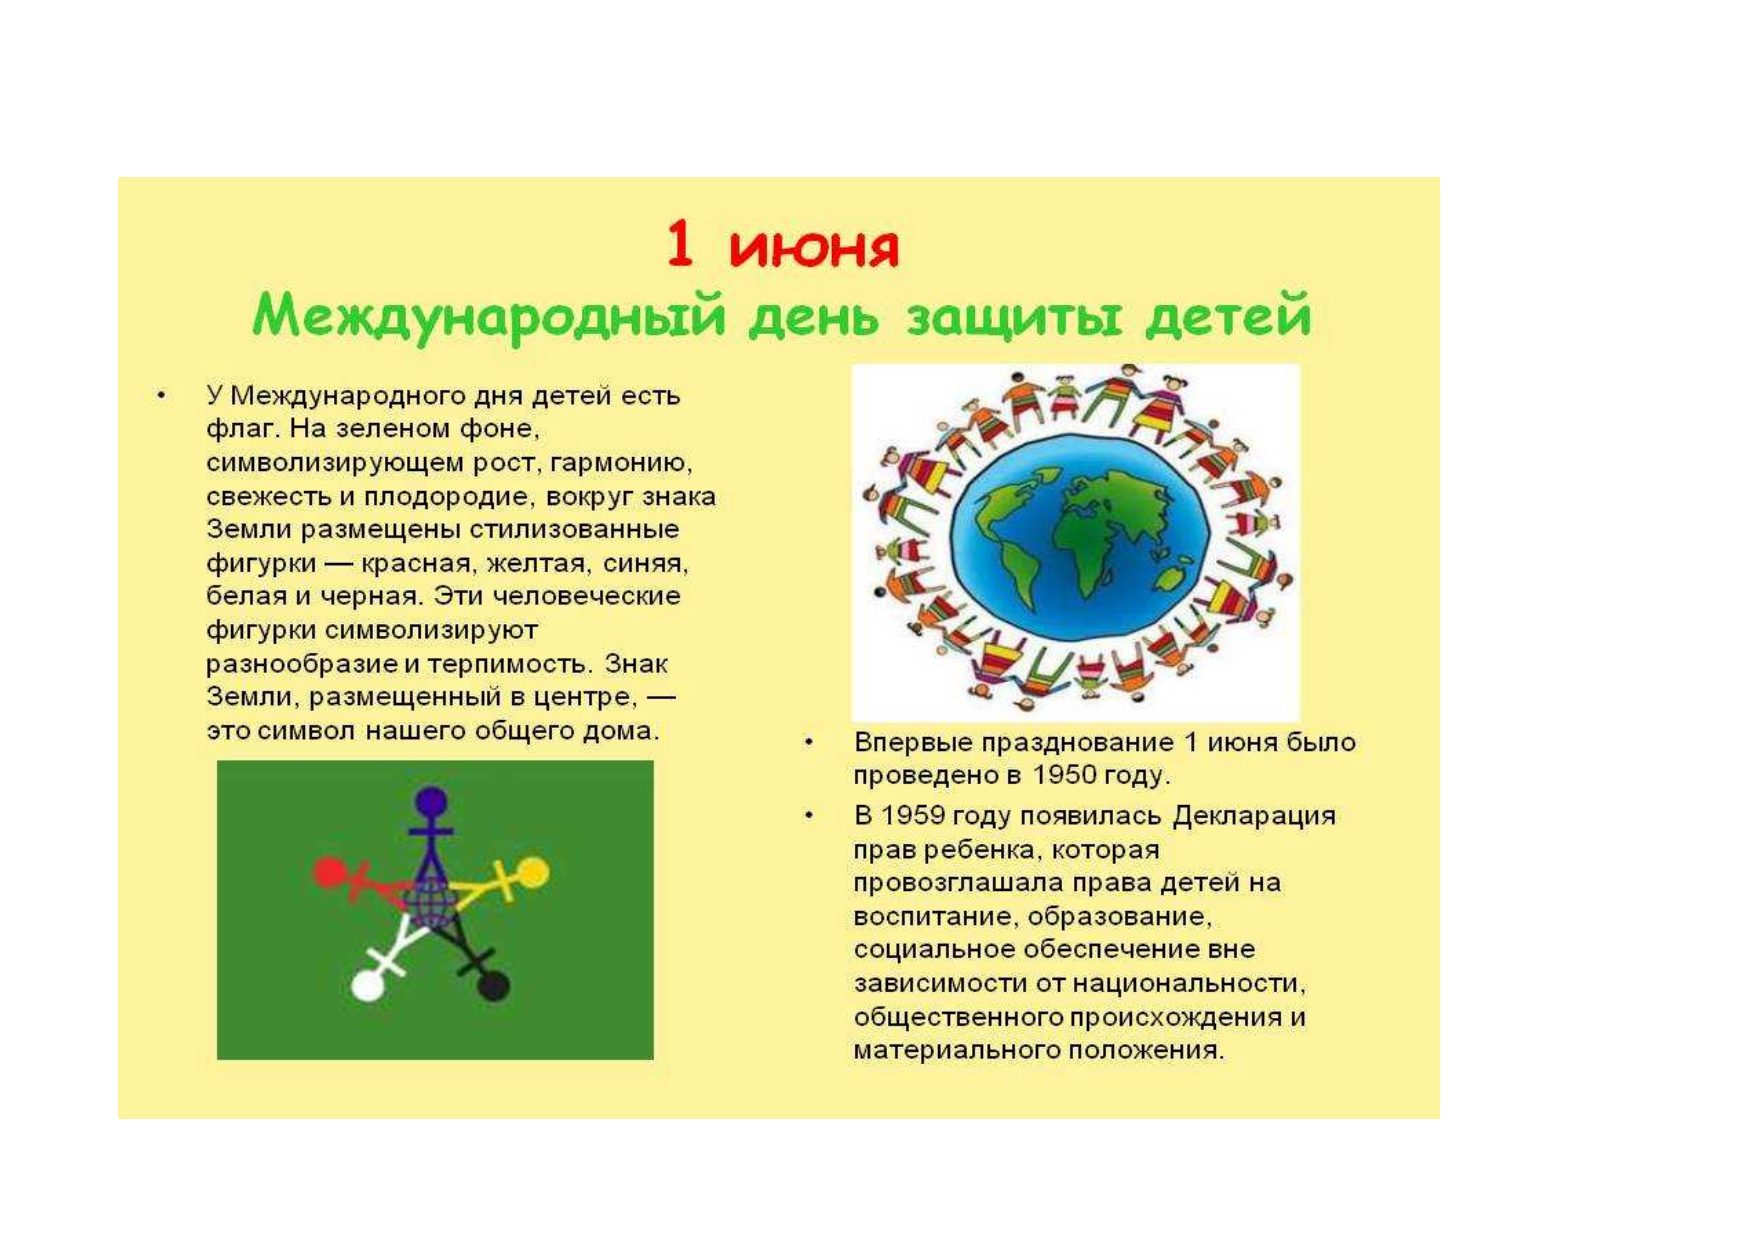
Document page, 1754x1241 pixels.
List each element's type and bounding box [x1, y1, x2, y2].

picture [118, 177, 1441, 1119]
